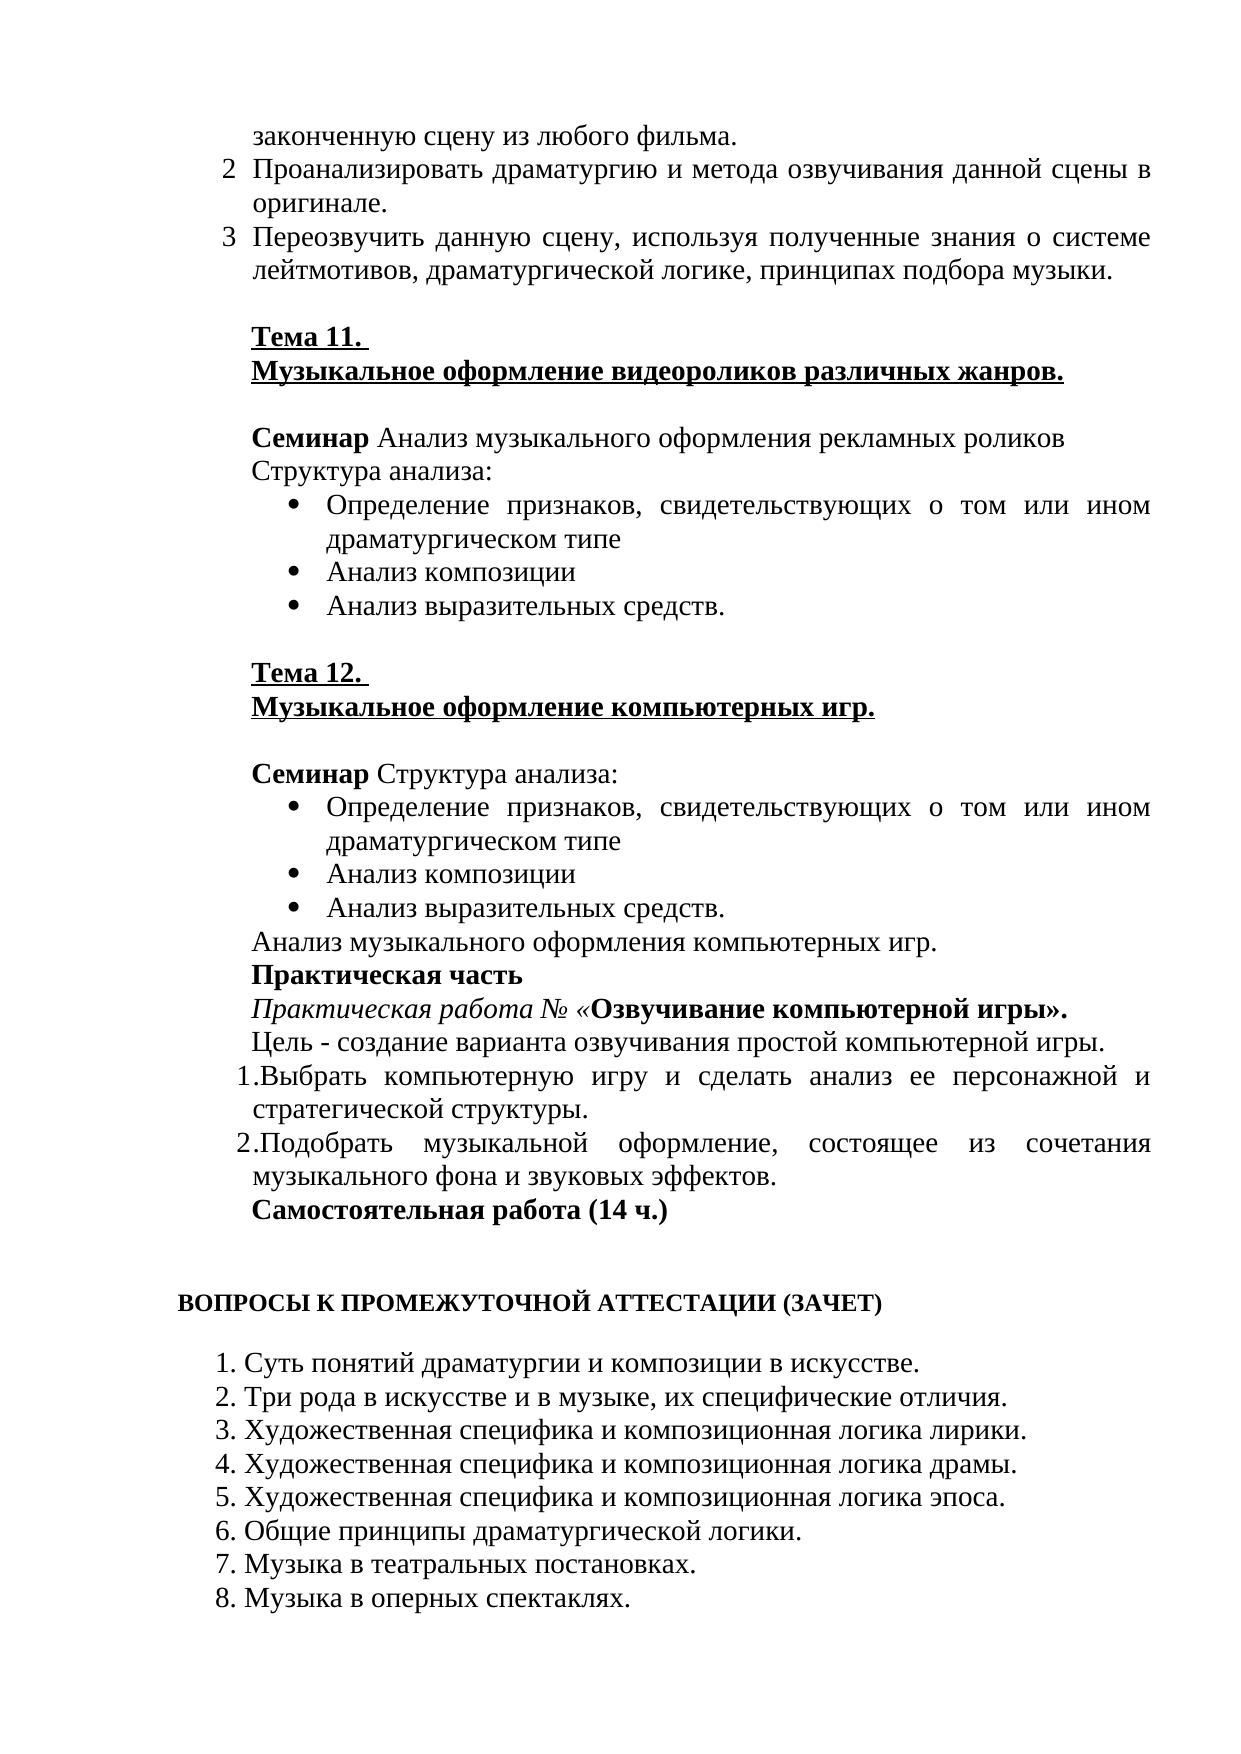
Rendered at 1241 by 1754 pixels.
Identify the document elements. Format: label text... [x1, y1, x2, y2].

text Музыкальное оформление компьютерных игр. [177, 689, 1152, 722]
text Семинар Структура анализа: [177, 756, 1152, 789]
text 3. Художественная специфика и композиционная логика лирики. [215, 1412, 1152, 1446]
list Определение признаков, свидетельствующих о том или ином драматургическом типе [288, 487, 1152, 554]
text Цель - создание варианта озвучивания простой компьютерной игры. [177, 1024, 1152, 1058]
text 6. Общие принципы драматургической логики. [215, 1513, 1152, 1547]
text 8. Музыка в оперных спектаклях. [215, 1580, 1152, 1614]
list Анализ выразительных средств. [288, 890, 1152, 924]
list Проанализировать драматургию и метода озвучивания данной сцены в оригинале. [222, 152, 1152, 219]
text 2. Три рода в искусстве и в музыке, их специфические отличия. [215, 1379, 1152, 1412]
text Практическая работа № «Озвучивание компьютерной игры». [177, 991, 1152, 1024]
text Анализ музыкального оформления компьютерных игр. [177, 924, 1152, 957]
list Анализ композиции [288, 554, 1152, 588]
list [222, 118, 1152, 152]
text 7. Музыка в театральных постановках. [215, 1547, 1152, 1580]
text Музыкальное оформление видеороликов различных жанров. [177, 353, 1152, 386]
text ВОПРОСЫ К ПРОМЕЖУТОЧНОЙ АТТЕСТАЦИИ (ЗАЧЕТ) [177, 1288, 1152, 1317]
text 5. Художественная специфика и композиционная логика эпоса. [215, 1479, 1152, 1513]
text Тема 12. [177, 655, 1152, 689]
text 4. Художественная специфика и композиционная логика драмы. [215, 1446, 1152, 1479]
list Переозвучить данную сцену, используя полученные знания о системе лейтмотивов, драматургической логике, принципах подбора музыки. [222, 219, 1152, 286]
list Анализ композиции [288, 856, 1152, 890]
text Тема 11. [177, 319, 1152, 353]
text Самостоятельная работа (14 ч.) [177, 1192, 1152, 1226]
text Семинар Анализ музыкального оформления рекламных роликов [177, 420, 1152, 453]
text Практическая часть [177, 957, 1152, 991]
list Анализ выразительных средств. [288, 588, 1152, 622]
text Структура анализа: [177, 453, 1152, 487]
text 1. Суть понятий драматургии и композиции в искусстве. [215, 1345, 1152, 1379]
list Определение признаков, свидетельствующих о том или ином драматургическом типе [288, 789, 1152, 856]
list .Подобрать музыкальной оформление, состоящее из сочетания музыкального фона и звуковых эффектов. [236, 1125, 1152, 1192]
list .Выбрать компьютерную игру и сделать анализ ее персонажной и стратегической структуры. [236, 1058, 1152, 1125]
